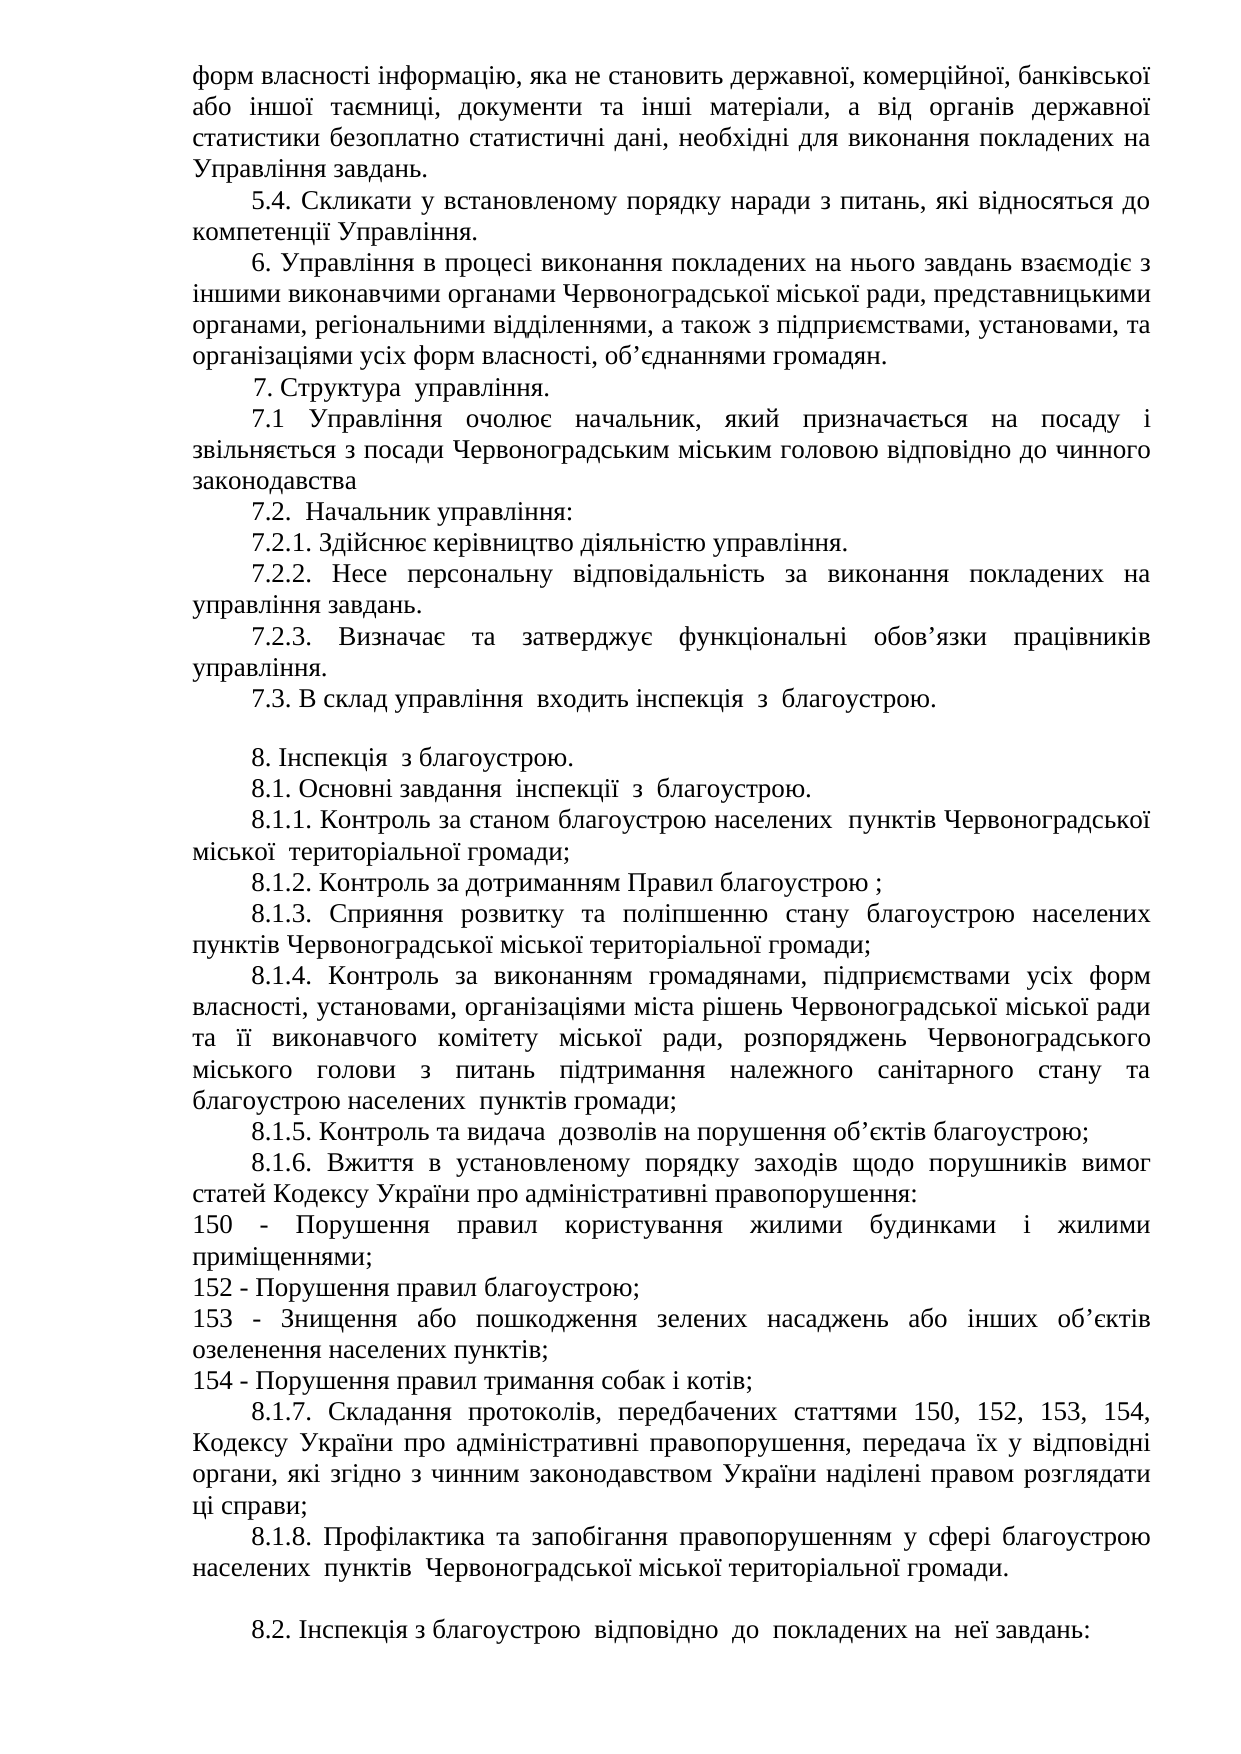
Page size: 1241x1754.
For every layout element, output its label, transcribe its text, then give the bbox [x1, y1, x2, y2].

text 8.1.6. Вжиття в установленому порядку заходів щодо порушників вимог статей Кодексу України про адміністративні правопорушення: [192, 1146, 1152, 1208]
text 150 - Порушення правил користування жилими будинками і жилими приміщеннями; [192, 1208, 1152, 1271]
text 7.2.2. Несе персональну відповідальність за виконання покладених на управління завдань. [192, 557, 1152, 620]
text 8.1. Основні завдання інспекції з благоустрою. [192, 772, 1152, 803]
text 5.4. Скликати у встановленому порядку наради з питань, які відносяться до компетенції Управління. [192, 184, 1152, 246]
text 6. Управління в процесі виконання покладених на нього завдань взаємодіє з іншими виконавчими органами Червоноградської міської ради, представницькими органами, регіональними відділеннями, а також з підприємствами, установами, та організаціями усіх форм власності, об’єднаннями громадян. [192, 246, 1152, 371]
text 8.1.8. Профілактика та запобігання правопорушенням у сфері благоустрою населених пунктів Червоноградської міської територіальної громади. [192, 1520, 1152, 1582]
text 8.2. Інспекція з благоустрою відповідно до покладених на неї завдань: [192, 1613, 1152, 1644]
text 8.1.4. Контроль за виконанням громадянами, підприємствами усіх форм власності, установами, організаціями міста рішень Червоноградської міської ради та її виконавчого комітету міської ради, розпоряджень Червоноградського міського голови з питань підтримання належного санітарного стану та благоустрою населених пунктів громади; [192, 959, 1152, 1115]
text 8. Інспекція з благоустрою. [192, 741, 1152, 772]
text 7.2.1. Здійснює керівництво діяльністю управління. [192, 526, 1152, 557]
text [192, 59, 1152, 184]
text 7.2.3. Визначає та затверджує функціональні обов’язки працівників управління. [192, 620, 1152, 682]
text 8.1.3. Сприяння розвитку та поліпшенню стану благоустрою населених пунктів Червоноградської міської територіальної громади; [192, 897, 1152, 959]
text 7.2. Начальник управління: [192, 495, 1152, 526]
text 7. Структура управління. [192, 371, 1152, 402]
text 154 - Порушення правил тримання собак і котів; [192, 1364, 1152, 1395]
text 8.1.1. Контроль за станом благоустрою населених пунктів Червоноградської міської територіальної громади; [192, 803, 1152, 866]
text 153 - Знищення або пошкодження зелених насаджень або інших об’єктів озеленення населених пунктів; [192, 1302, 1152, 1364]
text 8.1.5. Контроль та видача дозволів на порушення об’єктів благоустрою; [177, 1115, 1152, 1146]
text 7.1 Управління очолює начальник, який призначається на посаду і звільняється з посади Червоноградським міським головою відповідно до чинного законодавства [192, 402, 1152, 495]
text 8.1.7. Складання протоколів, передбачених статтями 150, 152, 153, 154, Кодексу України про адміністративні правопорушення, передача їх у відповідні органи, які згідно з чинним законодавством України наділені правом розглядати ці справи; [192, 1395, 1152, 1520]
text 8.1.2. Контроль за дотриманням Правил благоустрою ; [192, 866, 1152, 897]
text 7.3. В склад управління входить інспекція з благоустрою. [192, 682, 1152, 713]
text 152 - Порушення правил благоустрою; [192, 1271, 1152, 1302]
